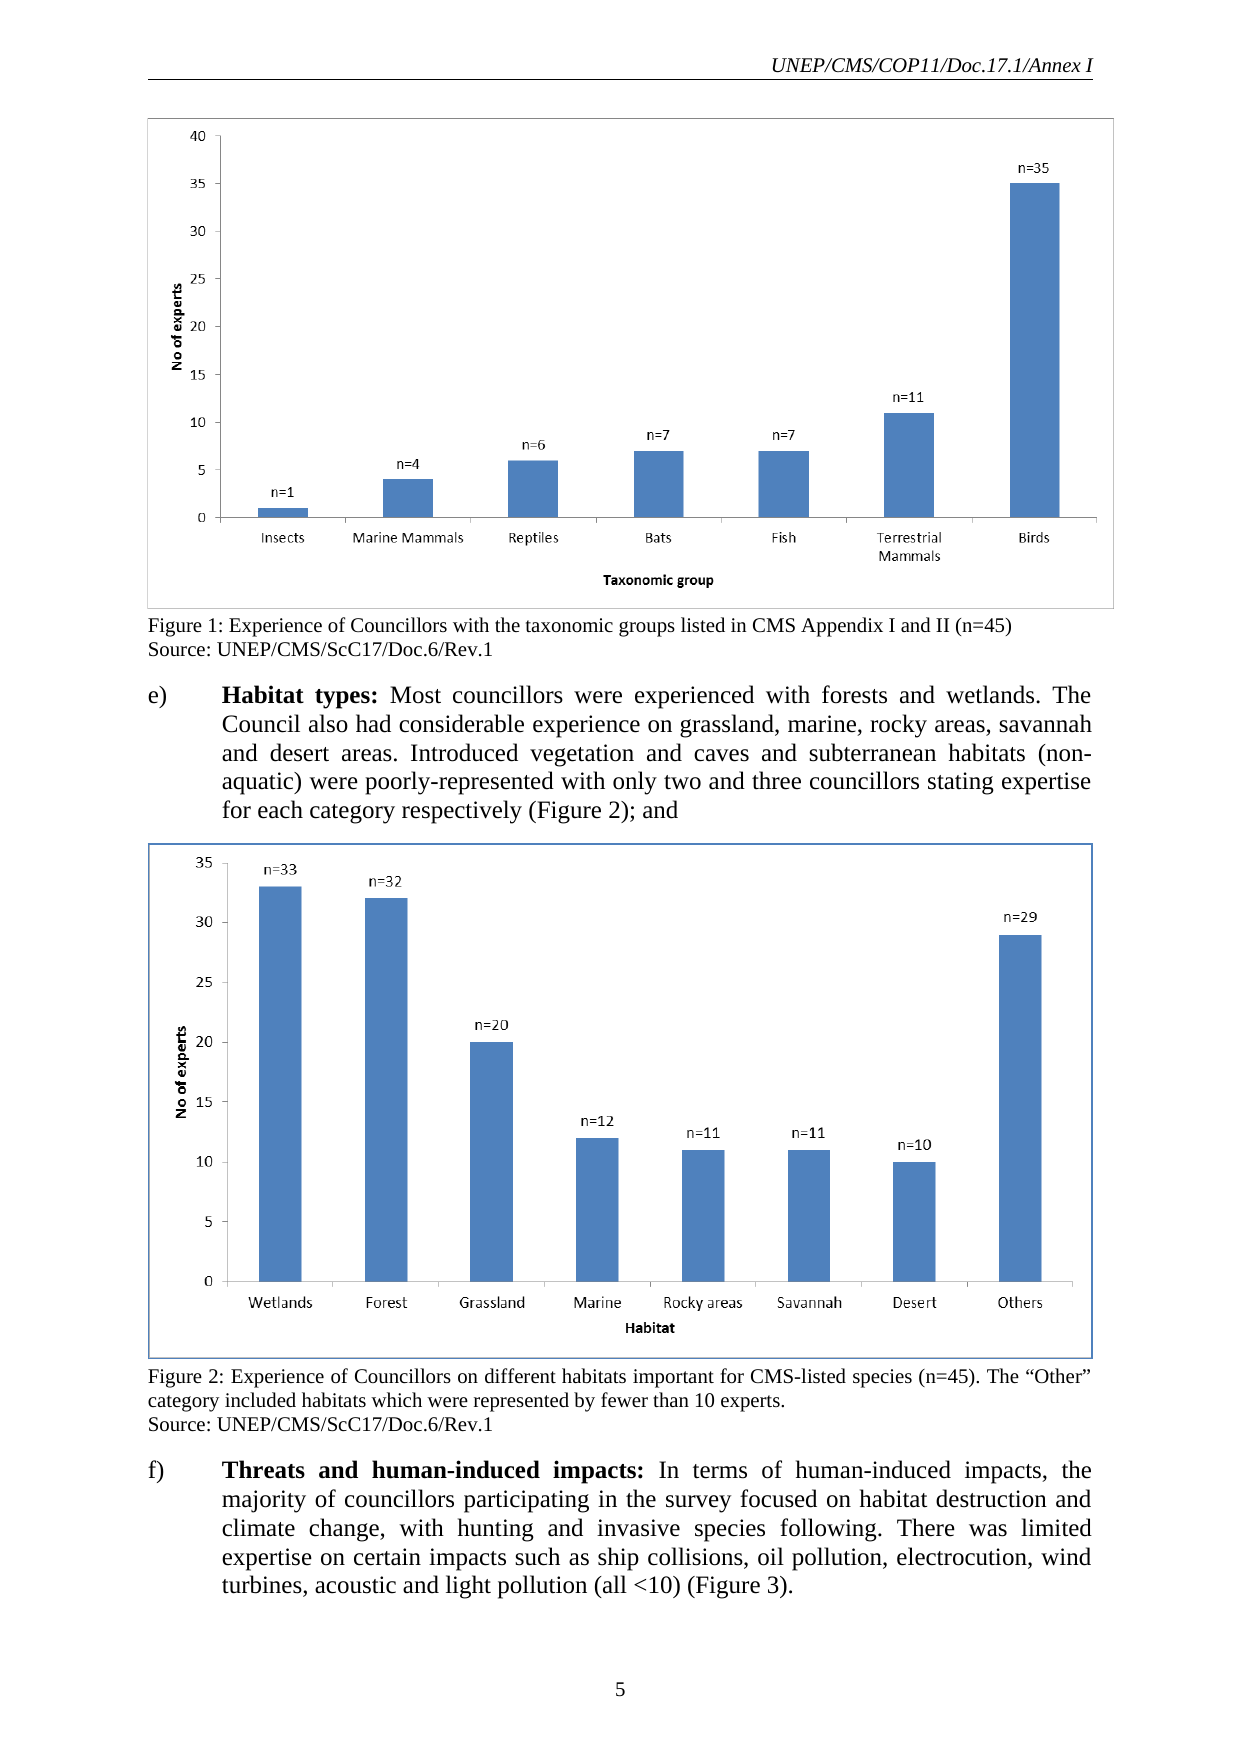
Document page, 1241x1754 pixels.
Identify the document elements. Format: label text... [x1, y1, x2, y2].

text Figure 1: Experience of Councillors with the taxonomic groups listed in CMS Appendix I and II (n=45) [148, 613, 1092, 637]
list Habitat types: Most councillors were experienced with forests and wetlands. The Council also had considerable experience on grassland, marine, rocky areas, savannah and desert areas. Introduced vegetation and caves and subterranean habitats (non-aquatic) were poorly-represented with only two and three councillors stating expertise for each category respectively (Figure 2); and [148, 680, 1092, 824]
text Source: UNEP/CMS/ScC17/Doc.6/Rev.1 [148, 637, 1092, 661]
picture [149, 845, 1091, 1358]
text Figure 2: Experience of Councillors on different habitats important for CMS-listed species (n=45). The “Other” category included habitats which were represented by fewer than 10 experts. [148, 1364, 1092, 1412]
text Source: UNEP/CMS/ScC17/Doc.6/Rev.1 [148, 1412, 1092, 1436]
list Threats and human-induced impacts: In terms of human-induced impacts, the majority of councillors participating in the survey focused on habitat destruction and climate change, with hunting and invasive species following. There was limited expertise on certain impacts such as ship collisions, oil pollution, electrocution, wind turbines, acoustic and light pollution (all <10) (Figure 3). [148, 1456, 1092, 1599]
picture [147, 118, 1114, 609]
